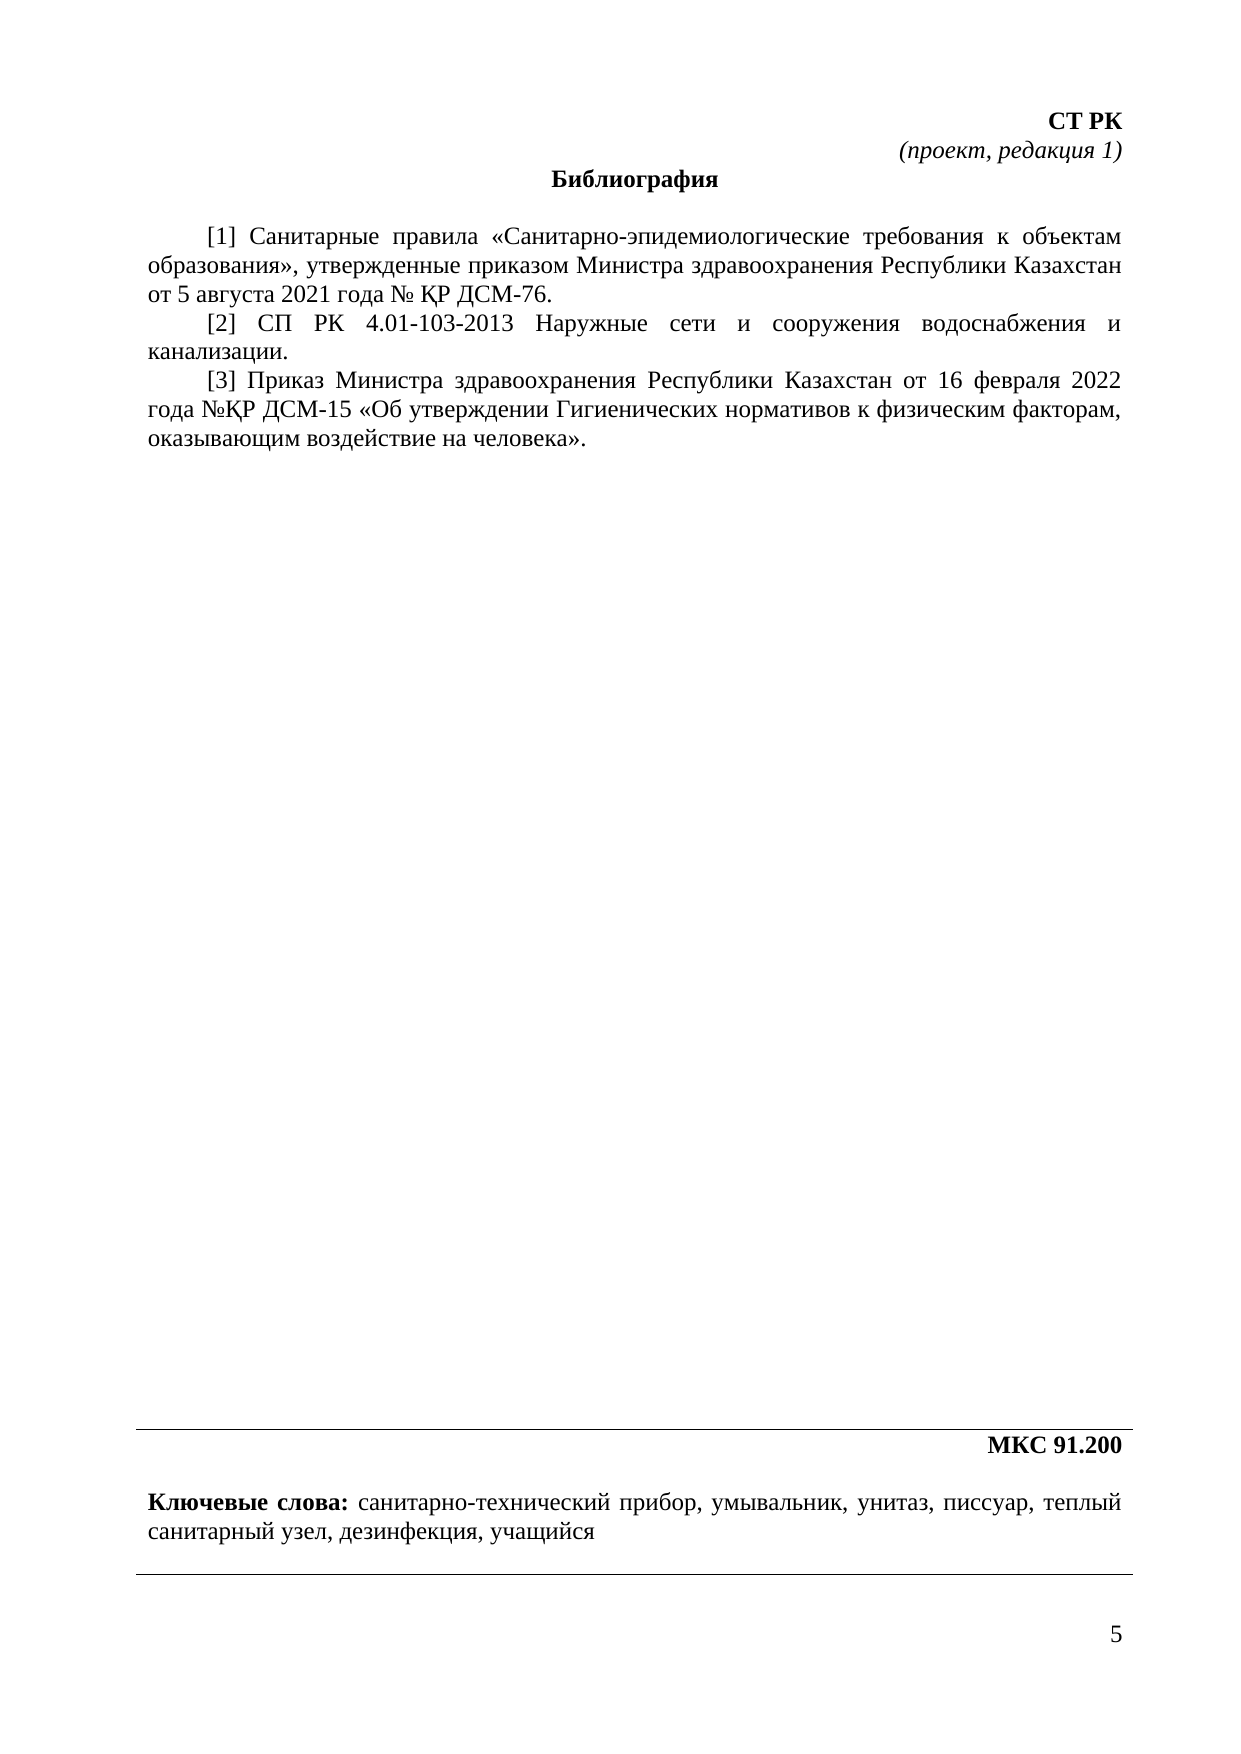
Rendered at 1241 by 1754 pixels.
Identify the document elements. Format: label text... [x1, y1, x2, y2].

text Библиография [148, 164, 1122, 193]
table_header МКС 91.200 Ключевые слова: санитарно-технический прибор, умывальник, унитаз, писсуар, теплый санитарный узел, дезинфекция, учащийся [136, 1430, 1133, 1574]
text [1] Санитарные правила «Санитарно-эпидемиологические требования к объектам образования», утвержденные приказом Министра здравоохранения Республики Казахстан от 5 августа 2021 года № ҚР ДСМ-76. [148, 221, 1122, 308]
text [3] Приказ Министра здравоохранения Республики Казахстан от 16 февраля 2022 года №ҚР ДСМ-15 «Об утверждении Гигиенических нормативов к физическим факторам, оказывающим воздействие на человека». [148, 365, 1122, 451]
text [2] СП РК 4.01-103-2013 Наружные сети и сооружения водоснабжения и канализации. [148, 308, 1122, 365]
